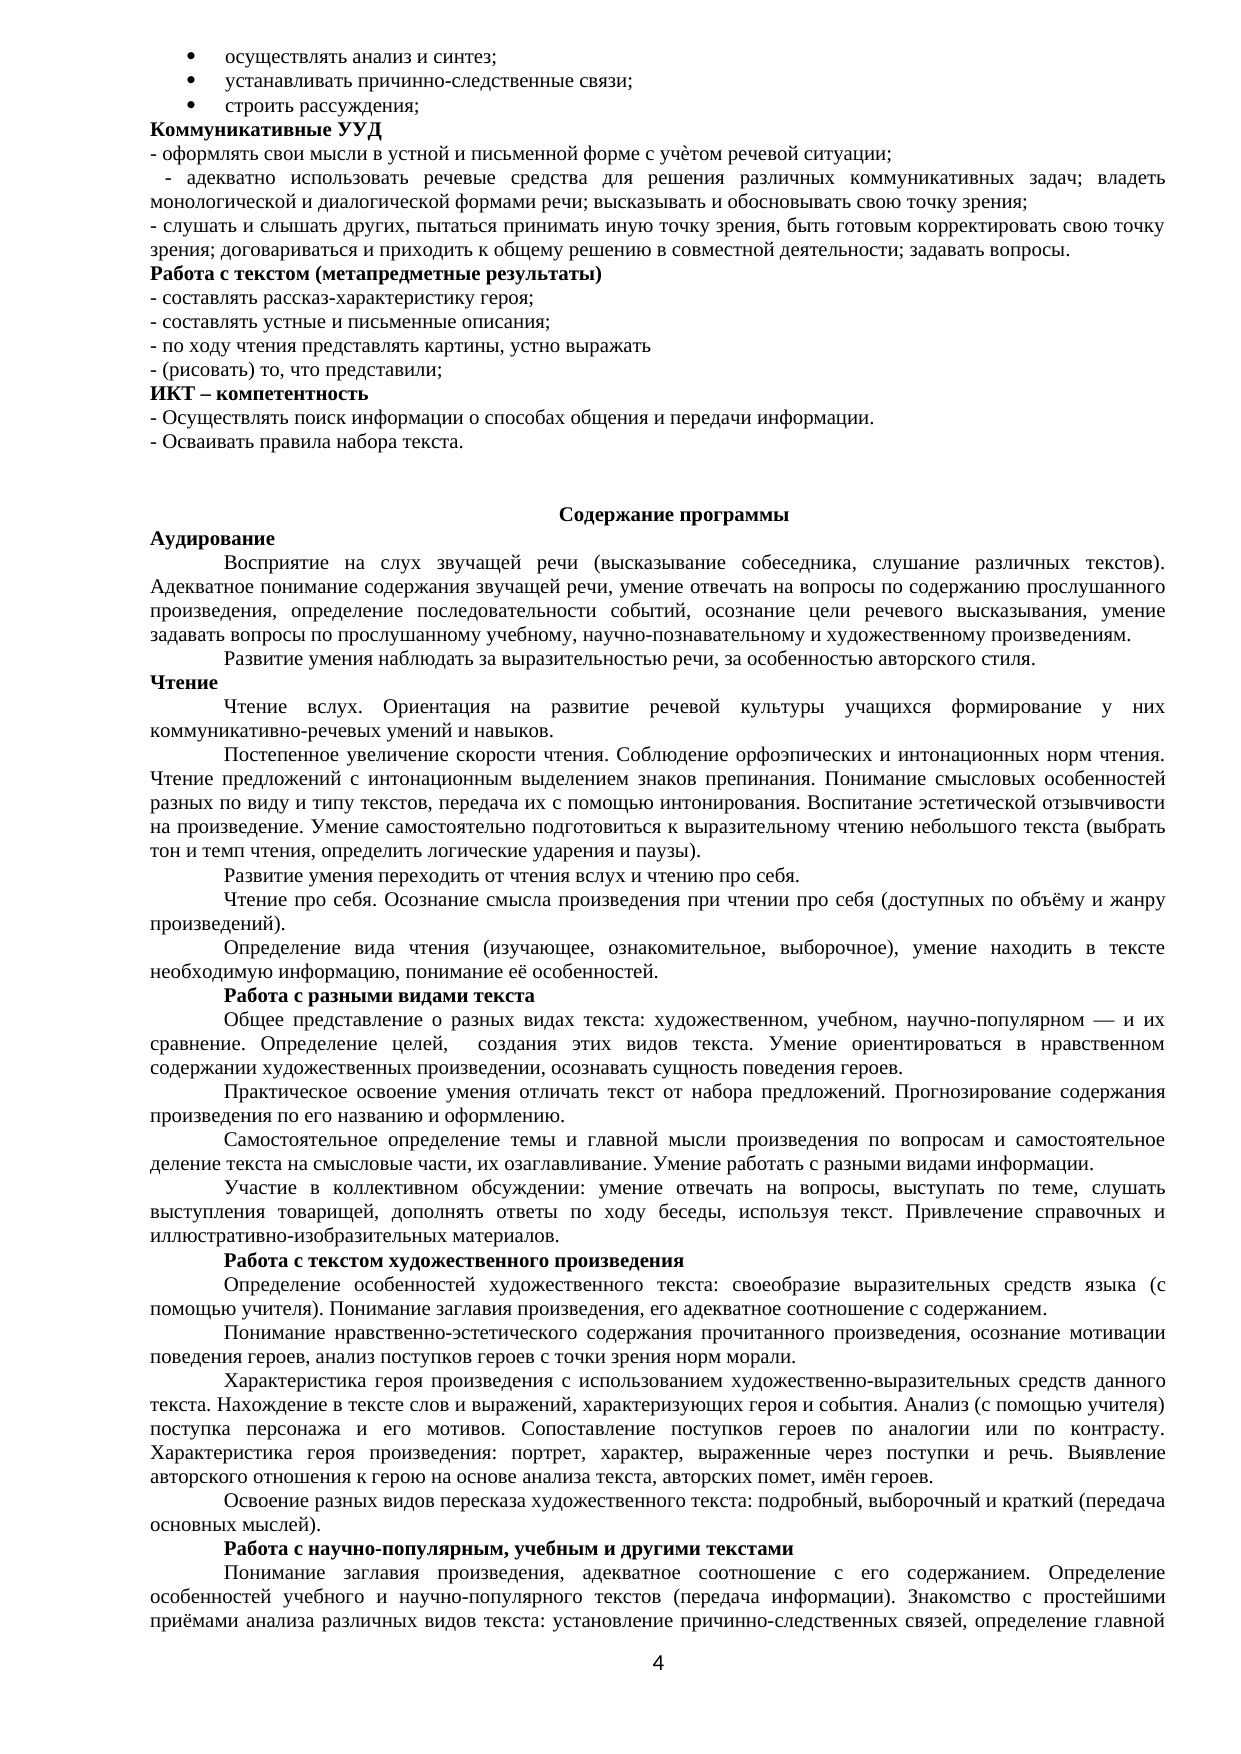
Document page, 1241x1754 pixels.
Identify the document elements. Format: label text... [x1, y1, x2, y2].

text Развитие умения переходить от чтения вслух и чтению про себя. [150, 862, 1167, 887]
text - оформлять свои мысли в устной и письменной форме с учѐтом речевой ситуации; [150, 141, 1167, 165]
text - составлять рассказ-характеристику героя; [150, 285, 1167, 309]
text - по ходу чтения представлять картины, устно выражать [150, 333, 1167, 357]
text Освоение разных видов пересказа художественного текста: подробный, выборочный и краткий (передача основных мыслей). [150, 1488, 1167, 1536]
text Содержание программы [150, 502, 1167, 526]
text Коммуникативные УУД [150, 117, 1167, 141]
list осуществлять анализ и синтез; [187, 44, 1167, 68]
text ИКТ – компетентность [150, 381, 1167, 405]
text - Осуществлять поиск информации о способах общения и передачи информации. [150, 405, 1167, 429]
text Самостоятельное определение темы и главной мысли произведения по вопросам и самостоятельное деление текста на смысловые части, их озаглавливание. Умение работать с разными видами информации. [150, 1127, 1167, 1175]
text Определение вида чтения (изучающее, ознакомительное, выборочное), умение находить в тексте необходимую информацию, понимание её особенностей. [150, 935, 1167, 983]
text Работа с текстом (метапредметные результаты) [150, 261, 1167, 285]
text Работа с текстом художественного произведения [150, 1247, 1167, 1272]
text Понимание нравственно-эстетического содержания прочитанного произведения, осознание мотивации поведения героев, анализ поступков героев с точки зрения норм морали. [150, 1320, 1167, 1368]
text Характеристика героя произведения с использованием художественно-выразительных средств данного текста. Нахождение в тексте слов и выражений, характеризующих героя и события. Анализ (с помощью учителя) поступка персонажа и его мотивов. Сопоставление поступков героев по аналогии или по контрасту. Характеристика героя произведения: портрет, характер, выраженные через поступки и речь. Выявление авторского отношения к герою на основе анализа текста, авторских помет, имён героев. [150, 1368, 1167, 1488]
text Практическое освоение умения отличать текст от набора предложений. Прогнозирование содержания произведения по его названию и оформлению. [150, 1079, 1167, 1127]
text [150, 1560, 1167, 1632]
text Участие в коллективном обсуждении: умение отвечать на вопросы, выступать по теме, слушать выступления товарищей, дополнять ответы по ходу беседы, используя текст. Привлечение справочных и иллюстративно-изобразительных материалов. [150, 1175, 1167, 1247]
text Чтение про себя. Осознание смысла произведения при чтении про себя (доступных по объёму и жанру произведений). [150, 887, 1167, 935]
text - (рисовать) то, что представили; [150, 357, 1167, 381]
text Общее представление о разных видах текста: художественном, учебном, научно-популярном — и их сравнение. Определение целей, создания этих видов текста. Умение ориентироваться в нравственном содержании художественных произведении, осознавать сущность поведения героев. [150, 1007, 1167, 1079]
text - слушать и слышать других, пытаться принимать иную точку зрения, быть готовым корректировать свою точку зрения; договариваться и приходить к общему решению в совместной деятельности; задавать вопросы. [150, 213, 1167, 261]
text - Осваивать правила набора текста. [150, 429, 1167, 453]
list устанавливать причинно-следственные связи; [187, 68, 1167, 92]
text Чтение [150, 670, 1167, 694]
text - составлять устные и письменные описания; [150, 309, 1167, 333]
text Восприятие на слух звучащей речи (высказывание собеседника, слушание различных текстов). Адекватное понимание содержания звучащей речи, умение отвечать на вопросы по содержанию прослушанного произведения, определение последовательности событий, осознание цели речевого высказывания, умение задавать вопросы по прослушанному учебному, научно-познавательному и художественному произведениям. [150, 550, 1167, 646]
text Работа с научно-популярным, учебным и другими текстами [150, 1536, 1167, 1560]
text Чтение вслух. Ориентация на развитие речевой культуры учащихся формирование у них коммуникативно-речевых умений и навыков. [150, 694, 1167, 742]
text Развитие умения наблюдать за выразительностью речи, за особенностью авторского стиля. [150, 646, 1167, 670]
text Работа с разными видами текста [150, 983, 1167, 1007]
text Аудирование [150, 526, 1167, 550]
list строить рассуждения; [187, 92, 1167, 117]
text Постепенное увеличение скорости чтения. Соблюдение орфоэпических и интонационных норм чтения. Чтение предложений с интонационным выделением знаков препинания. Понимание смысловых особенностей разных по виду и типу текстов, передача их с помощью интонирования. Воспитание эстетической отзывчивости на произведение. Умение самостоятельно подготовиться к выразительному чтению небольшого текста (выбрать тон и темп чтения, определить логические ударения и паузы). [150, 742, 1167, 862]
text - адекватно использовать речевые средства для решения различных коммуникативных задач; владеть монологической и диалогической формами речи; высказывать и обосновывать свою точку зрения; [150, 165, 1167, 213]
text Определение особенностей художественного текста: своеобразие выразительных средств языка (с помощью учителя). Понимание заглавия произведения, его адекватное соотношение с содержанием. [150, 1272, 1167, 1320]
